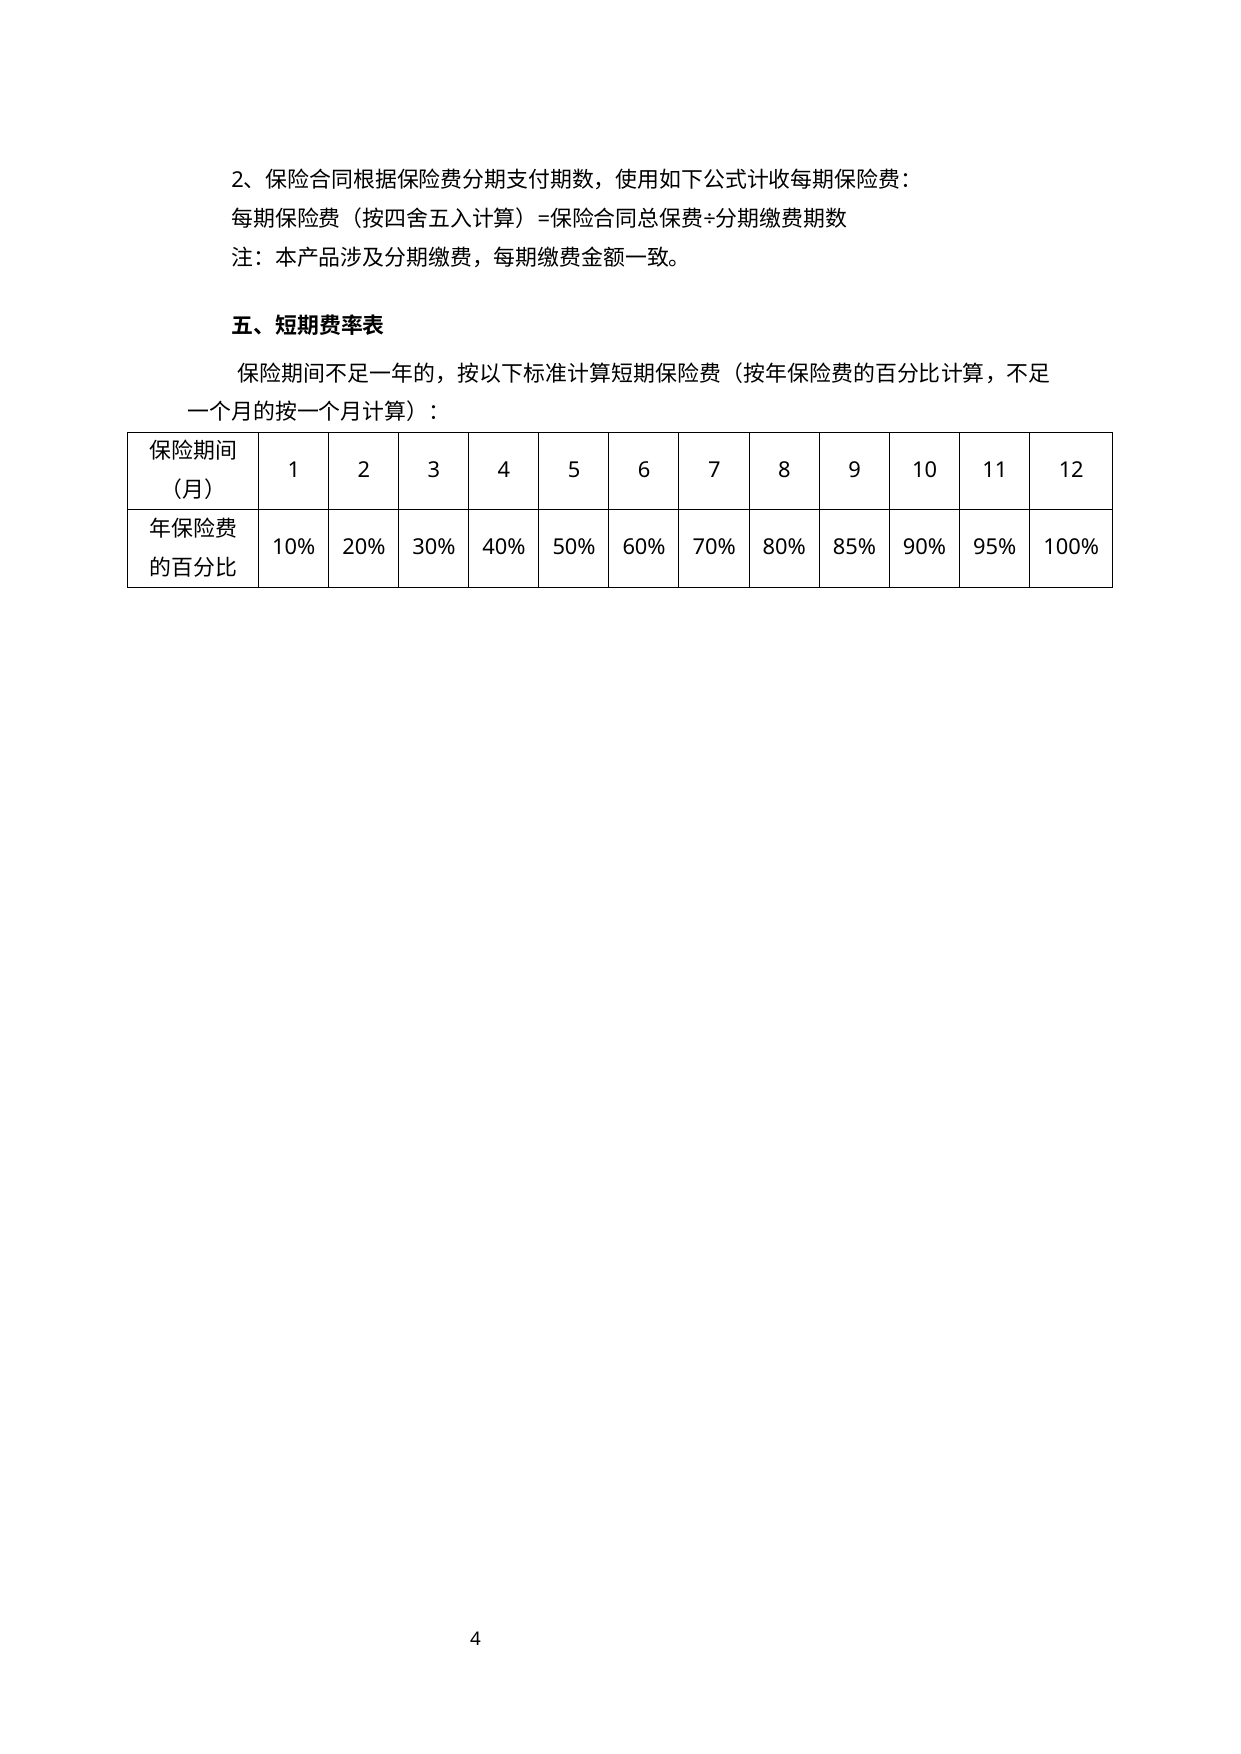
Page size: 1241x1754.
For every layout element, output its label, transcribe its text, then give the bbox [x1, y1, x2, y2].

table_header 2 [329, 433, 398, 509]
table_header 5 [539, 433, 608, 509]
list 保险合同根据保险费分期支付期数，使用如下公式计收每期保险费： [187, 162, 1053, 194]
table_cell 90% [890, 510, 959, 587]
table_header 保险期间（月） [128, 433, 258, 509]
table_cell 60% [609, 510, 678, 587]
table_cell 85% [820, 510, 889, 587]
text 每期保险费（按四舍五入计算）=保险合同总保费÷分期缴费期数 [187, 201, 1053, 233]
table_header 4 [469, 433, 538, 509]
table_cell 70% [679, 510, 749, 587]
table_header 9 [820, 433, 889, 509]
table_cell 80% [750, 510, 819, 587]
text 五、短期费率表 [187, 308, 1053, 340]
table_header 11 [960, 433, 1029, 509]
table_cell 年保险费的百分比 [128, 510, 258, 587]
text 保险期间不足一年的，按以下标准计算短期保险费（按年保险费的百分比计算，不足一个月的按一个月计算）： [187, 356, 1053, 426]
table_header 12 [1030, 433, 1112, 509]
table_header 10 [890, 433, 959, 509]
table_cell 40% [469, 510, 538, 587]
table_cell 10% [259, 510, 328, 587]
table_header 3 [399, 433, 468, 509]
table_header 7 [679, 433, 749, 509]
table_cell 30% [399, 510, 468, 587]
table_header 6 [609, 433, 678, 509]
table_header 8 [750, 433, 819, 509]
table_cell 95% [960, 510, 1029, 587]
table_cell 20% [329, 510, 398, 587]
table_header 1 [259, 433, 328, 509]
table_cell 50% [539, 510, 608, 587]
text 注：本产品涉及分期缴费，每期缴费金额一致。 [187, 240, 1053, 272]
table_cell 100% [1030, 510, 1112, 587]
